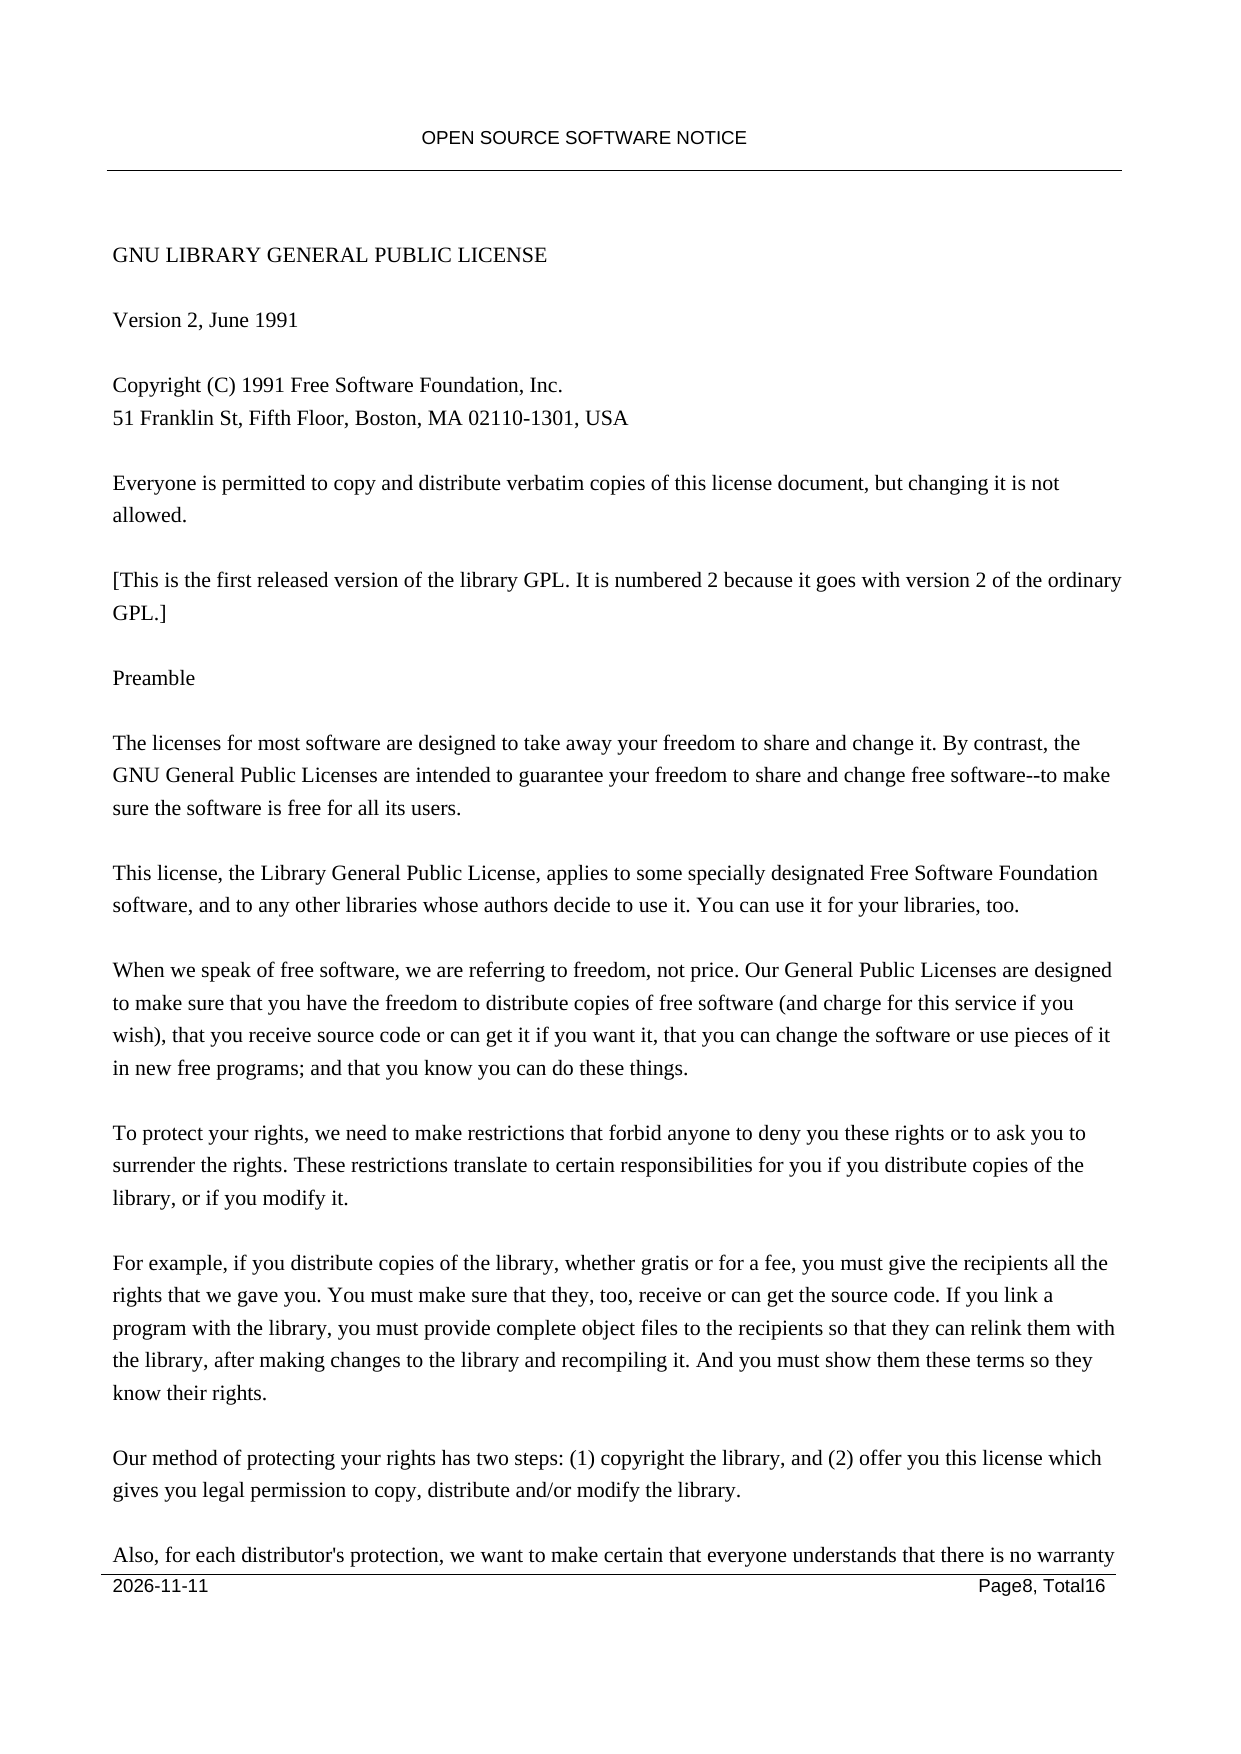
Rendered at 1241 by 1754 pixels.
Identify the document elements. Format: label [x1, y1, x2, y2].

text [112, 206, 1128, 1571]
